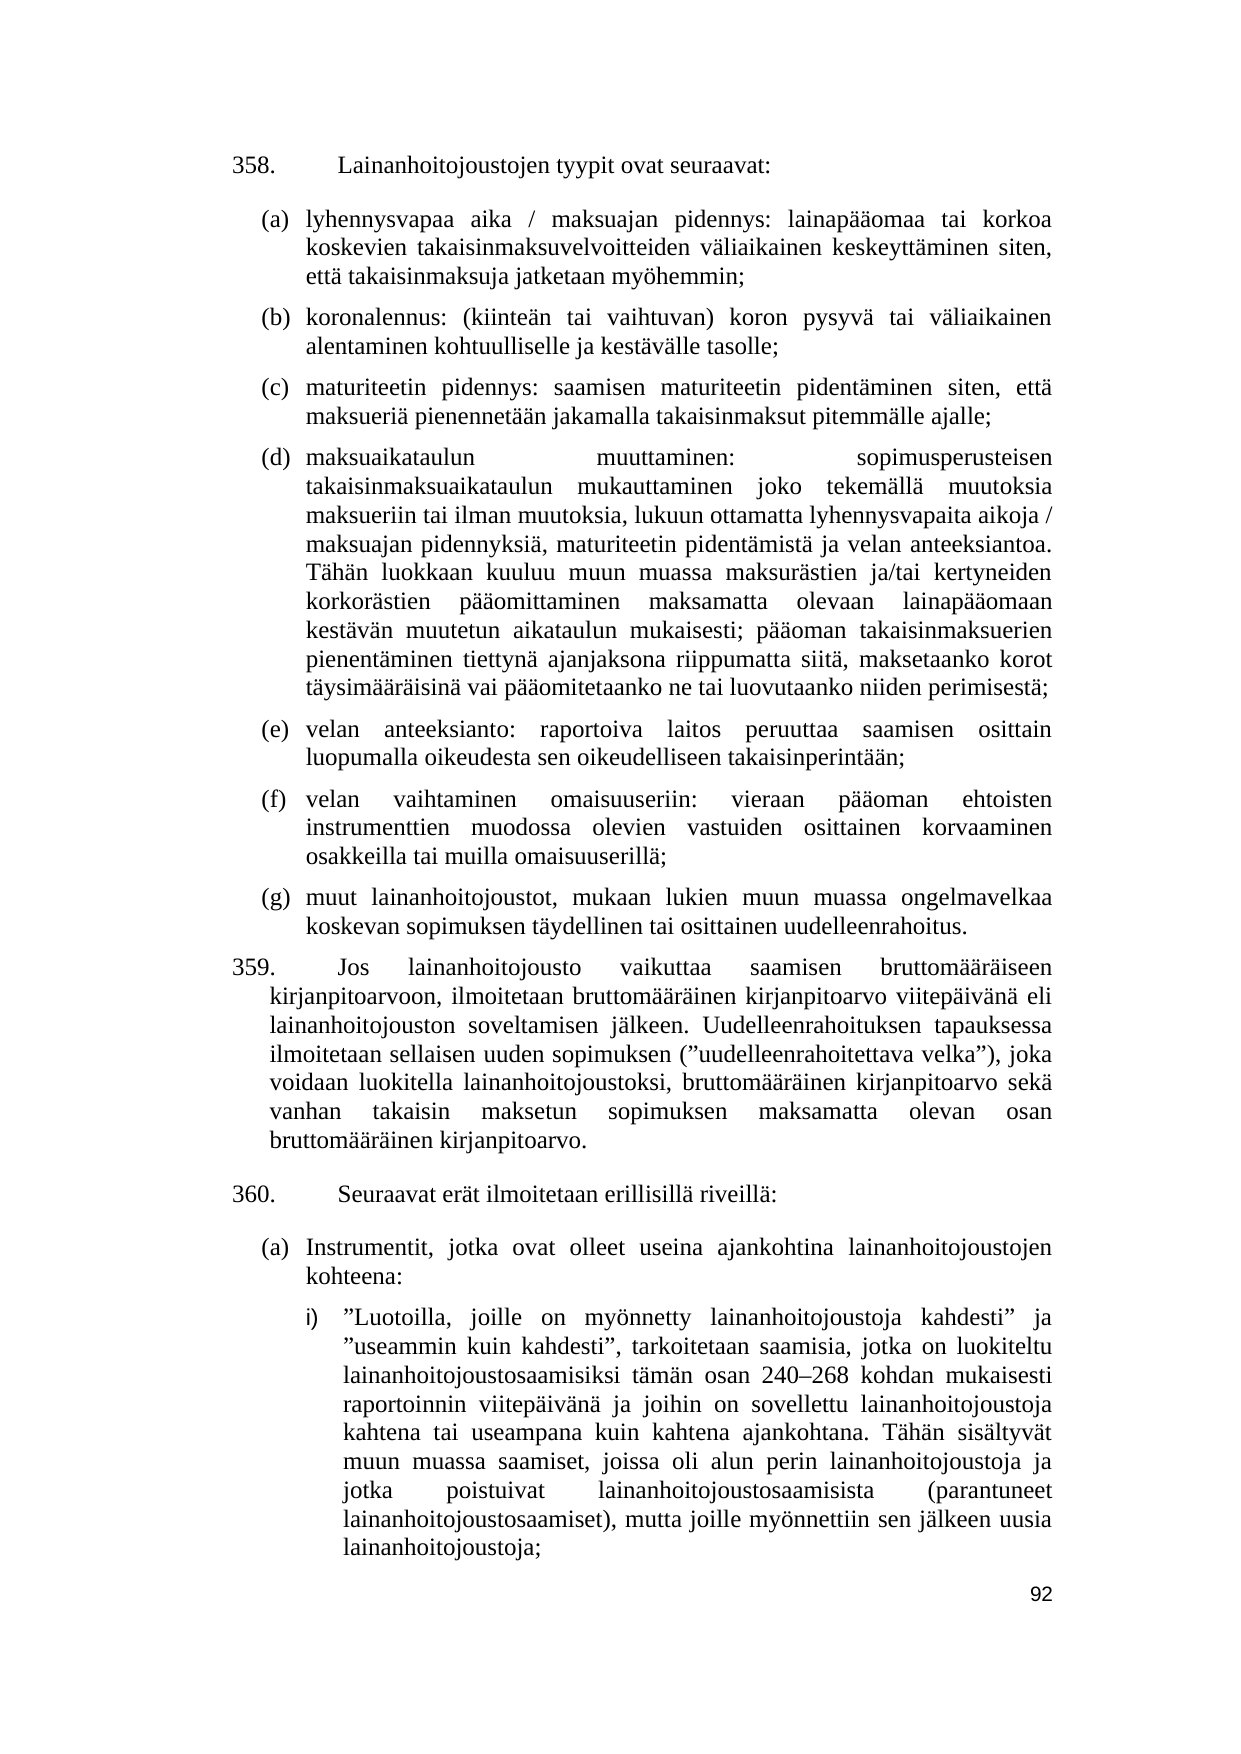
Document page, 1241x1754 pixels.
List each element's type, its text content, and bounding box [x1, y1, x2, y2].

list velan anteeksianto: raportoiva laitos peruuttaa saamisen osittain luopumalla oikeudesta sen oikeudelliseen takaisinperintään; [261, 714, 1053, 771]
list Instrumentit, jotka ovat olleet useina ajankohtina lainanhoitojoustojen kohteena: [261, 1232, 1053, 1290]
list maturiteetin pidennys: saamisen maturiteetin pidentäminen siten, että maksueriä pienennetään jakamalla takaisinmaksut pitemmälle ajalle; [261, 372, 1053, 430]
list lyhennysvapaa aika / maksuajan pidennys: lainapääomaa tai korkoa koskevien takaisinmaksuvelvoitteiden väliaikainen keskeyttäminen siten, että takaisinmaksuja jatketaan myöhemmin; [261, 204, 1053, 290]
text Jos lainanhoitojousto vaikuttaa saamisen bruttomääräiseen kirjanpitoarvoon, ilmoitetaan bruttomääräinen kirjanpitoarvo viitepäivänä eli lainanhoitojouston soveltamisen jälkeen. Uudelleenrahoituksen tapauksessa ilmoitetaan sellaisen uuden sopimuksen (”uudelleenrahoitettava velka”), joka voidaan luokitella lainanhoitojoustoksi, bruttomääräinen kirjanpitoarvo sekä vanhan takaisin maksetun sopimuksen maksamatta olevan osan bruttomääräinen kirjanpitoarvo. [232, 952, 1053, 1154]
list muut lainanhoitojoustot, mukaan lukien muun muassa ongelmavelkaa koskevan sopimuksen täydellinen tai osittainen uudelleenrahoitus. [261, 882, 1053, 940]
text Seuraavat erät ilmoitetaan erillisillä riveillä: [232, 1179, 1053, 1207]
text i) ”Luotoilla, joille on myönnetty lainanhoitojoustoja kahdesti” ja ”useammin kuin kahdesti”, tarkoitetaan saamisia, jotka on luokiteltu lainanhoitojoustosaamisiksi tämän osan 240–268 kohdan mukaisesti raportoinnin viitepäivänä ja joihin on sovellettu lainanhoitojoustoja kahtena tai useampana kuin kahtena ajankohtana. Tähän sisältyvät muun muassa saamiset, joissa oli alun perin lainanhoitojoustoja ja jotka poistuivat lainanhoitojoustosaamisista (parantuneet lainanhoitojoustosaamiset), mutta joille myönnettiin sen jälkeen uusia lainanhoitojoustoja; [306, 1302, 1053, 1561]
text Lainanhoitojoustojen tyypit ovat seuraavat: [232, 150, 1053, 179]
list koronalennus: (kiinteän tai vaihtuvan) koron pysyvä tai väliaikainen alentaminen kohtuulliselle ja kestävälle tasolle; [261, 302, 1053, 360]
list velan vaihtaminen omaisuuseriin: vieraan pääoman ehtoisten instrumenttien muodossa olevien vastuiden osittainen korvaaminen osakkeilla tai muilla omaisuuserillä; [261, 784, 1053, 870]
list maksuaikataulun muuttaminen: sopimusperusteisen takaisinmaksuaikataulun mukauttaminen joko tekemällä muutoksia maksueriin tai ilman muutoksia, lukuun ottamatta lyhennysvapaita aikoja / maksuajan pidennyksiä, maturiteetin pidentämistä ja velan anteeksiantoa. Tähän luokkaan kuuluu muun muassa maksurästien ja/tai kertyneiden korkorästien pääomittaminen maksamatta olevaan lainapääomaan kestävän muutetun aikataulun mukaisesti; pääoman takaisinmaksuerien pienentäminen tiettynä ajanjaksona riippumatta siitä, maksetaanko korot täysimääräisinä vai pääomitetaanko ne tai luovutaanko niiden perimisestä; [261, 442, 1053, 701]
